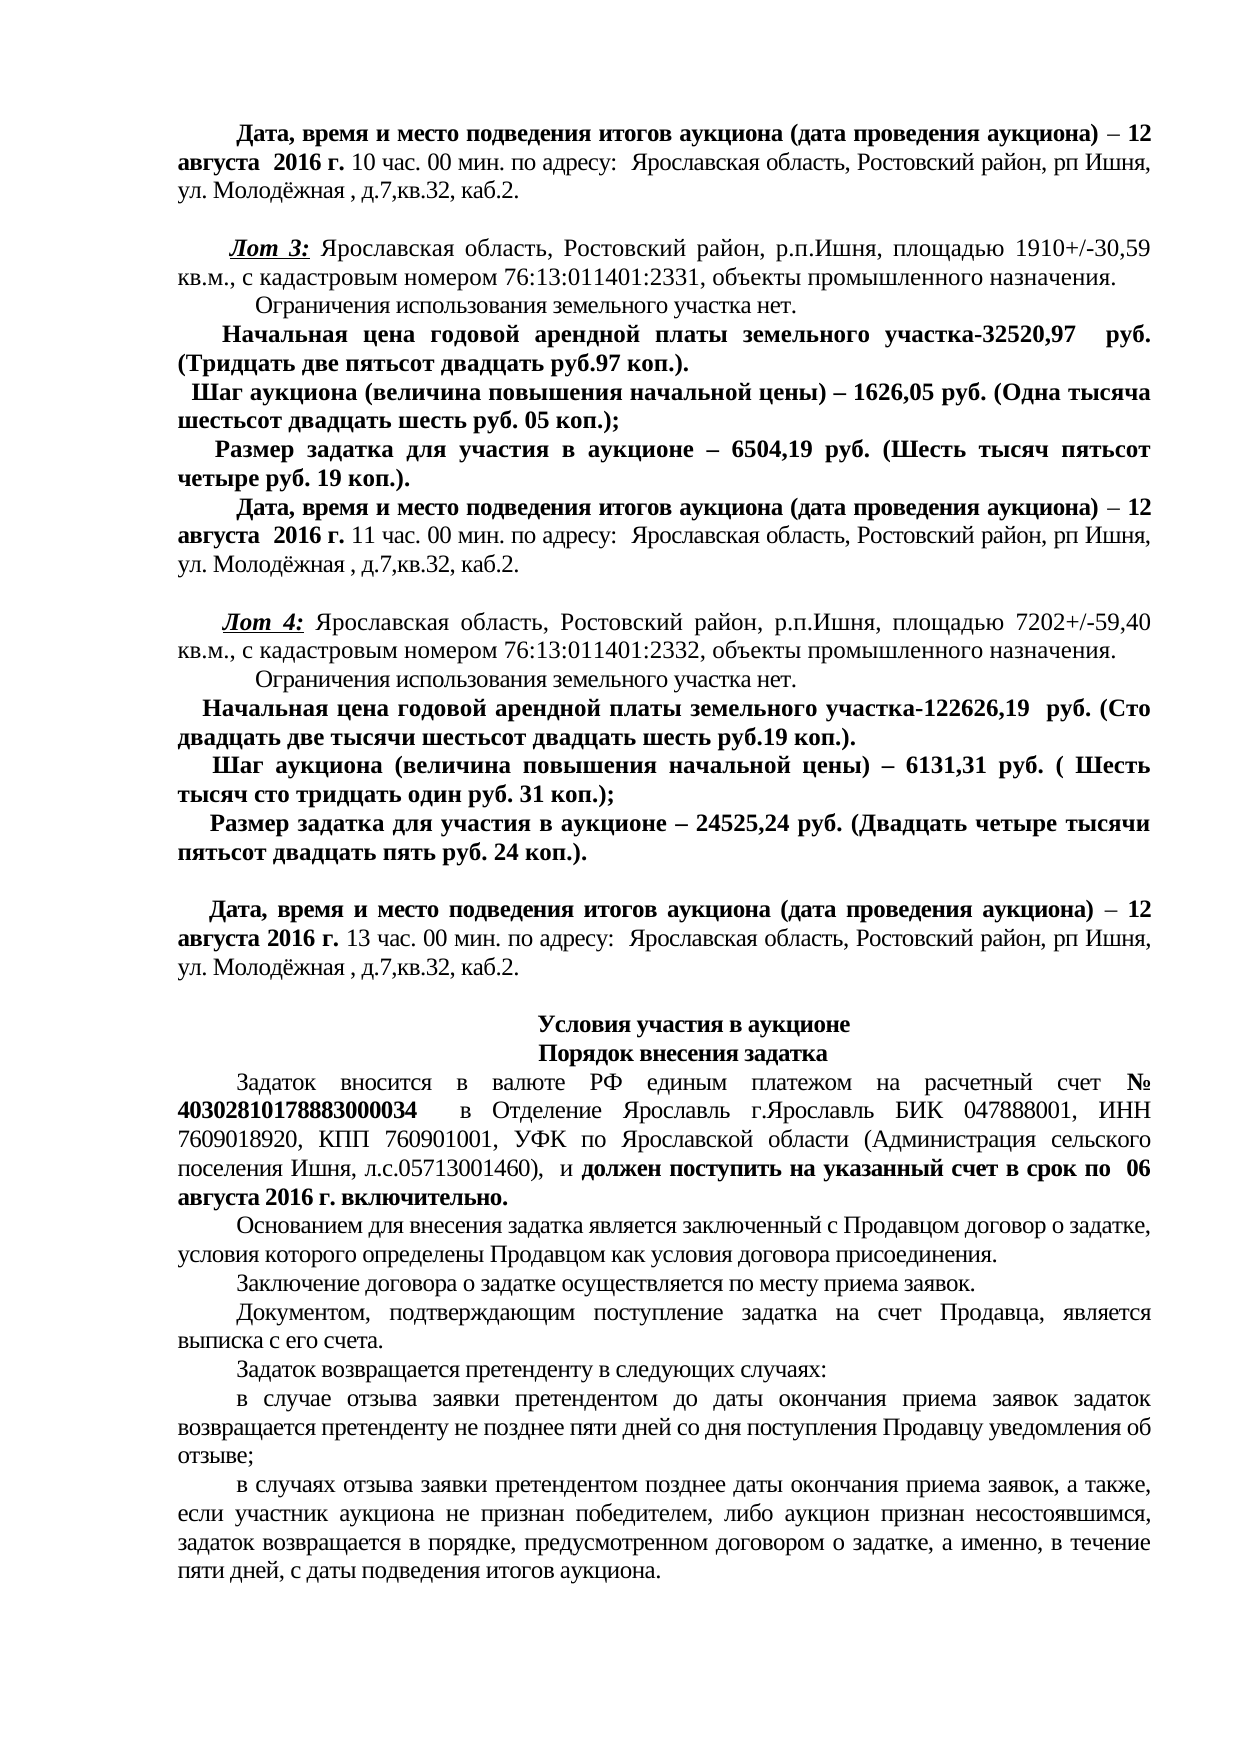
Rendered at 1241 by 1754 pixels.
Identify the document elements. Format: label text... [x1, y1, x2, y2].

text Заключение договора о задатке осуществляется по месту приема заявок. [177, 1268, 1152, 1297]
text Шаг аукциона (величина повышения начальной цены) – 6131,31 руб. ( Шесть тысяч сто тридцать один руб. 31 коп.); [177, 751, 1152, 808]
text Условия участия в аукционе [177, 1009, 1152, 1038]
text Начальная цена годовой арендной платы земельного участка-122626,19 руб. (Сто двадцать две тысячи шестьсот двадцать шесть руб.19 коп.). [177, 693, 1152, 751]
text Задаток вносится в валюте РФ единым платежом на расчетный счет № 40302810178883000034 в Отделение Ярославль г.Ярославль БИК 047888001, ИНН 7609018920, КПП 760901001, УФК по Ярославской области (Администрация сельского поселения Ишня, л.с.05713001460), и должен поступить на указанный счет в срок по 06 августа 2016 г. включительно. [177, 1067, 1152, 1211]
text Шаг аукциона (величина повышения начальной цены) – 1626,05 руб. (Одна тысяча шестьсот двадцать шесть руб. 05 коп.); [177, 377, 1152, 434]
text Лот 3: Ярославская область, Ростовский район, р.п.Ишня, площадью 1910+/-30,59 кв.м., с кадастровым номером 76:13:011401:2331, объекты промышленного назначения. [177, 233, 1152, 291]
text Порядок внесения задатка [215, 1038, 1152, 1067]
text Размер задатка для участия в аукционе – 24525,24 руб. (Двадцать четыре тысячи пятьсот двадцать пять руб. 24 коп.). [177, 808, 1152, 866]
text в случае отзыва заявки претендентом до даты окончания приема заявок задаток возвращается претенденту не позднее пяти дней со дня поступления Продавцу уведомления об отзыве; [177, 1383, 1152, 1469]
text Дата, время и место подведения итогов аукциона (дата проведения аукциона) – 12 августа 2016 г. 13 час. 00 мин. по адресу: Ярославская область, Ростовский район, рп Ишня, ул. Молодёжная , д.7,кв.32, каб.2. [177, 894, 1152, 981]
text Документом, подтверждающим поступление задатка на счет Продавца, является выписка с его счета. [177, 1297, 1152, 1354]
text Ограничения использования земельного участка нет. [177, 664, 1152, 693]
text Основанием для внесения задатка является заключенный с Продавцом договор о задатке, условия которого определены Продавцом как условия договора присоединения. [177, 1211, 1152, 1268]
text в случаях отзыва заявки претендентом позднее даты окончания приема заявок, а также, если участник аукциона не признан победителем, либо аукцион признан несостоявшимся, задаток возвращается в порядке, предусмотренном договором о задатке, а именно, в течение пяти дней, с даты подведения итогов аукциона. [177, 1469, 1152, 1584]
text Дата, время и место подведения итогов аукциона (дата проведения аукциона) – 12 августа 2016 г. 11 час. 00 мин. по адресу: Ярославская область, Ростовский район, рп Ишня, ул. Молодёжная , д.7,кв.32, каб.2. [177, 492, 1152, 578]
text Дата, время и место подведения итогов аукциона (дата проведения аукциона) – 12 августа 2016 г. 10 час. 00 мин. по адресу: Ярославская область, Ростовский район, рп Ишня, ул. Молодёжная , д.7,кв.32, каб.2. [177, 118, 1152, 204]
text Размер задатка для участия в аукционе – 6504,19 руб. (Шесть тысяч пятьсот четыре руб. 19 коп.). [177, 434, 1152, 492]
text Лот 4: Ярославская область, Ростовский район, р.п.Ишня, площадью 7202+/-59,40 кв.м., с кадастровым номером 76:13:011401:2332, объекты промышленного назначения. [177, 607, 1152, 664]
text Задаток возвращается претенденту в следующих случаях: [177, 1354, 1152, 1383]
text Ограничения использования земельного участка нет. [177, 291, 1152, 319]
text Начальная цена годовой арендной платы земельного участка-32520,97 руб. (Тридцать две пятьсот двадцать руб.97 коп.). [177, 319, 1152, 377]
